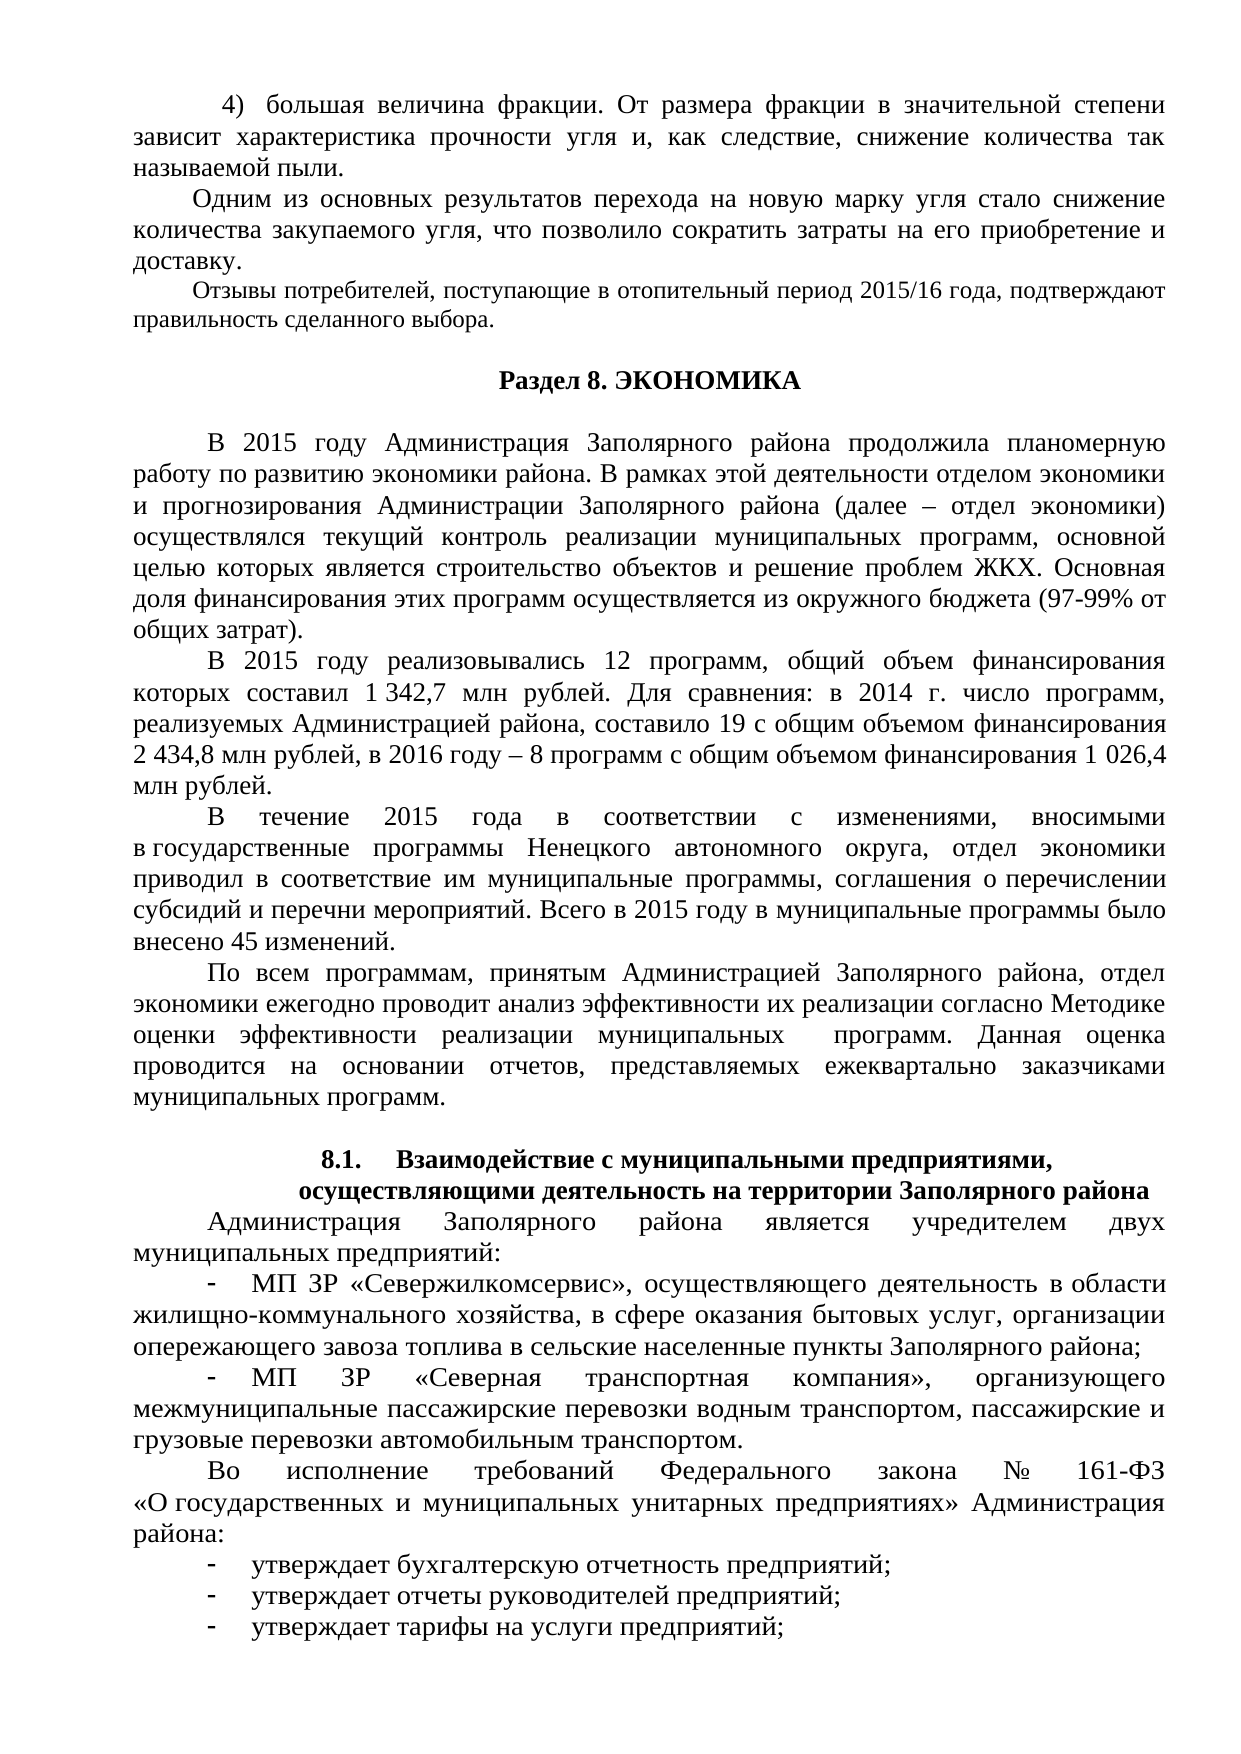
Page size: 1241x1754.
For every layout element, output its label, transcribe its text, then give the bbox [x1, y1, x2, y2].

text МП ЗР «Севержилкомсервис», осуществляющего деятельность в области жилищно-коммунального хозяйства, в сфере оказания бытовых услуг, организации опережающего завоза топлива в сельские населенные пункты Заполярного района; [133, 1267, 1167, 1361]
list Отзывы потребителей, поступающие в отопительный период 2015/16 года, подтверждают правильность сделанного выбора. [133, 276, 1167, 333]
text В 2015 году Администрация Заполярного района продолжила планомерную работу по развитию экономики района. В рамках этой деятельности отделом экономики и прогнозирования Администрации Заполярного района (далее – отдел экономики) осуществлялся текущий контроль реализации муниципальных программ, основной целью которых является строительство объектов и решение проблем ЖКХ. Основная доля финансирования этих программ осуществляется из окружного бюджета (97-99% от общих затрат). [133, 426, 1167, 644]
list большая величина фракции. От размера фракции в значительной степени зависит характеристика прочности угля и, как следствие, снижение количества так называемой пыли. [133, 89, 1167, 182]
list Одним из основных результатов перехода на новую марку угля стало снижение количества закупаемого угля, что позволило сократить затраты на его приобретение и доставку. [133, 182, 1167, 276]
text По всем программам, принятым Администрацией Заполярного района, отдел экономики ежегодно проводит анализ эффективности их реализации согласно Методике оценки эффективности реализации муниципальных программ. Данная оценка проводится на основании отчетов, представляемых ежеквартально заказчиками муниципальных программ. [133, 956, 1167, 1112]
text Во исполнение требований Федерального закона № 161-ФЗ «О государственных и муниципальных унитарных предприятиях» Администрация района: [133, 1454, 1167, 1548]
text утверждает тарифы на услуги предприятий; [133, 1610, 1167, 1642]
text В 2015 году реализовывались 12 программ, общий объем финансирования которых составил 1 342,7 млн рублей. Для сравнения: в 2014 г. число программ, реализуемых Администрацией района, составило 19 с общим объемом финансирования 2 434,8 млн рублей, в 2016 году – 8 программ с общим объемом финансирования 1 026,4 млн рублей. [133, 644, 1167, 800]
text утверждает отчеты руководителей предприятий; [133, 1579, 1167, 1610]
text утверждает бухгалтерскую отчетность предприятий; [133, 1548, 1167, 1579]
text МП ЗР «Северная транспортная компания», организующего межмуниципальные пассажирские перевозки водным транспортом, пассажирские и грузовые перевозки автомобильным транспортом. [133, 1361, 1167, 1454]
text Администрация Заполярного района является учредителем двух муниципальных предприятий: [133, 1205, 1167, 1267]
text В течение 2015 года в соответствии с изменениями, вносимыми в государственные программы Ненецкого автономного округа, отдел экономики приводил в соответствие им муниципальные программы, соглашения о перечислении субсидий и перечни мероприятий. Всего в 2015 году в муниципальные программы было внесено 45 изменений. [133, 800, 1167, 956]
list Взаимодействие с муниципальными предприятиями, осуществляющими деятельность на территории Заполярного района [207, 1143, 1167, 1205]
subtitle Раздел 8. ЭКОНОМИКА [133, 364, 1167, 395]
